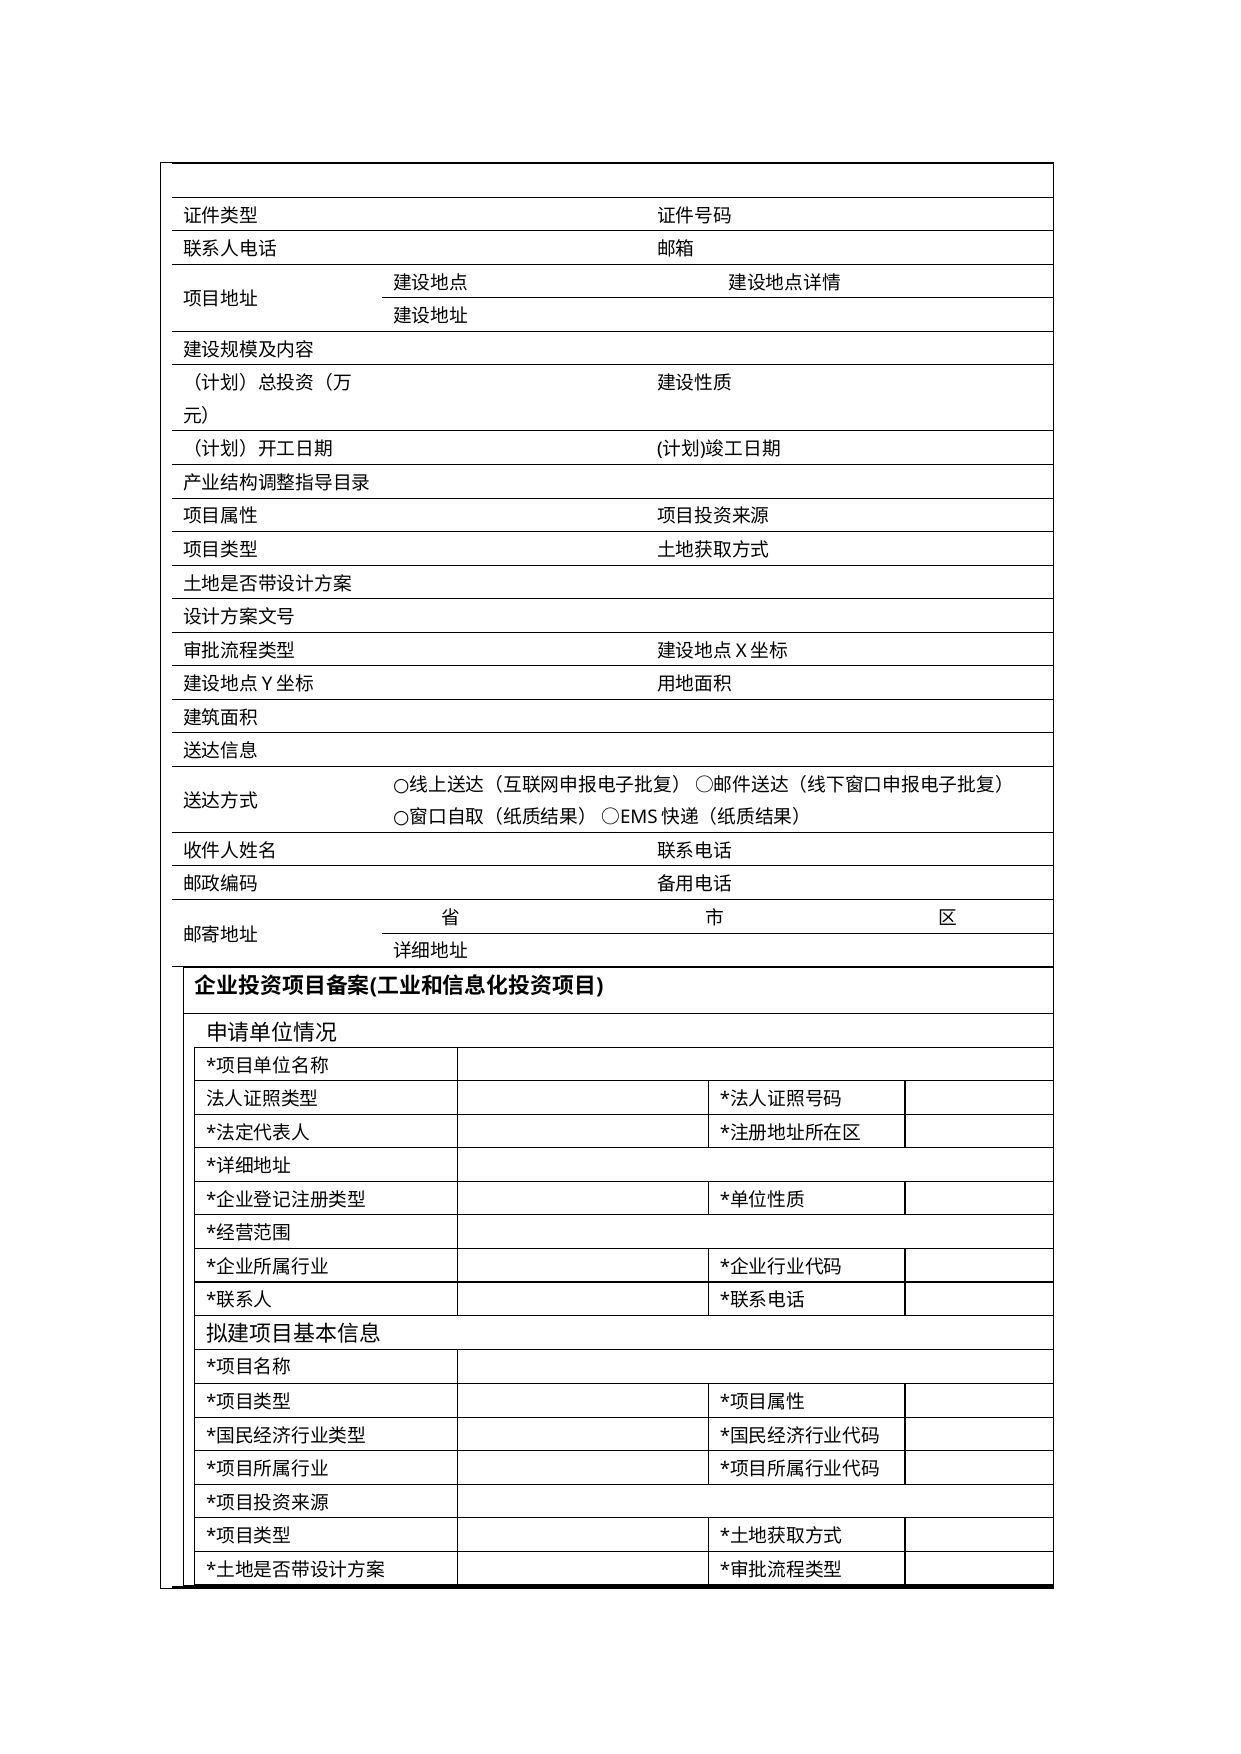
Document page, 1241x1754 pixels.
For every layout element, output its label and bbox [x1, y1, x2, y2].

table_cell [161, 163, 1053, 1587]
